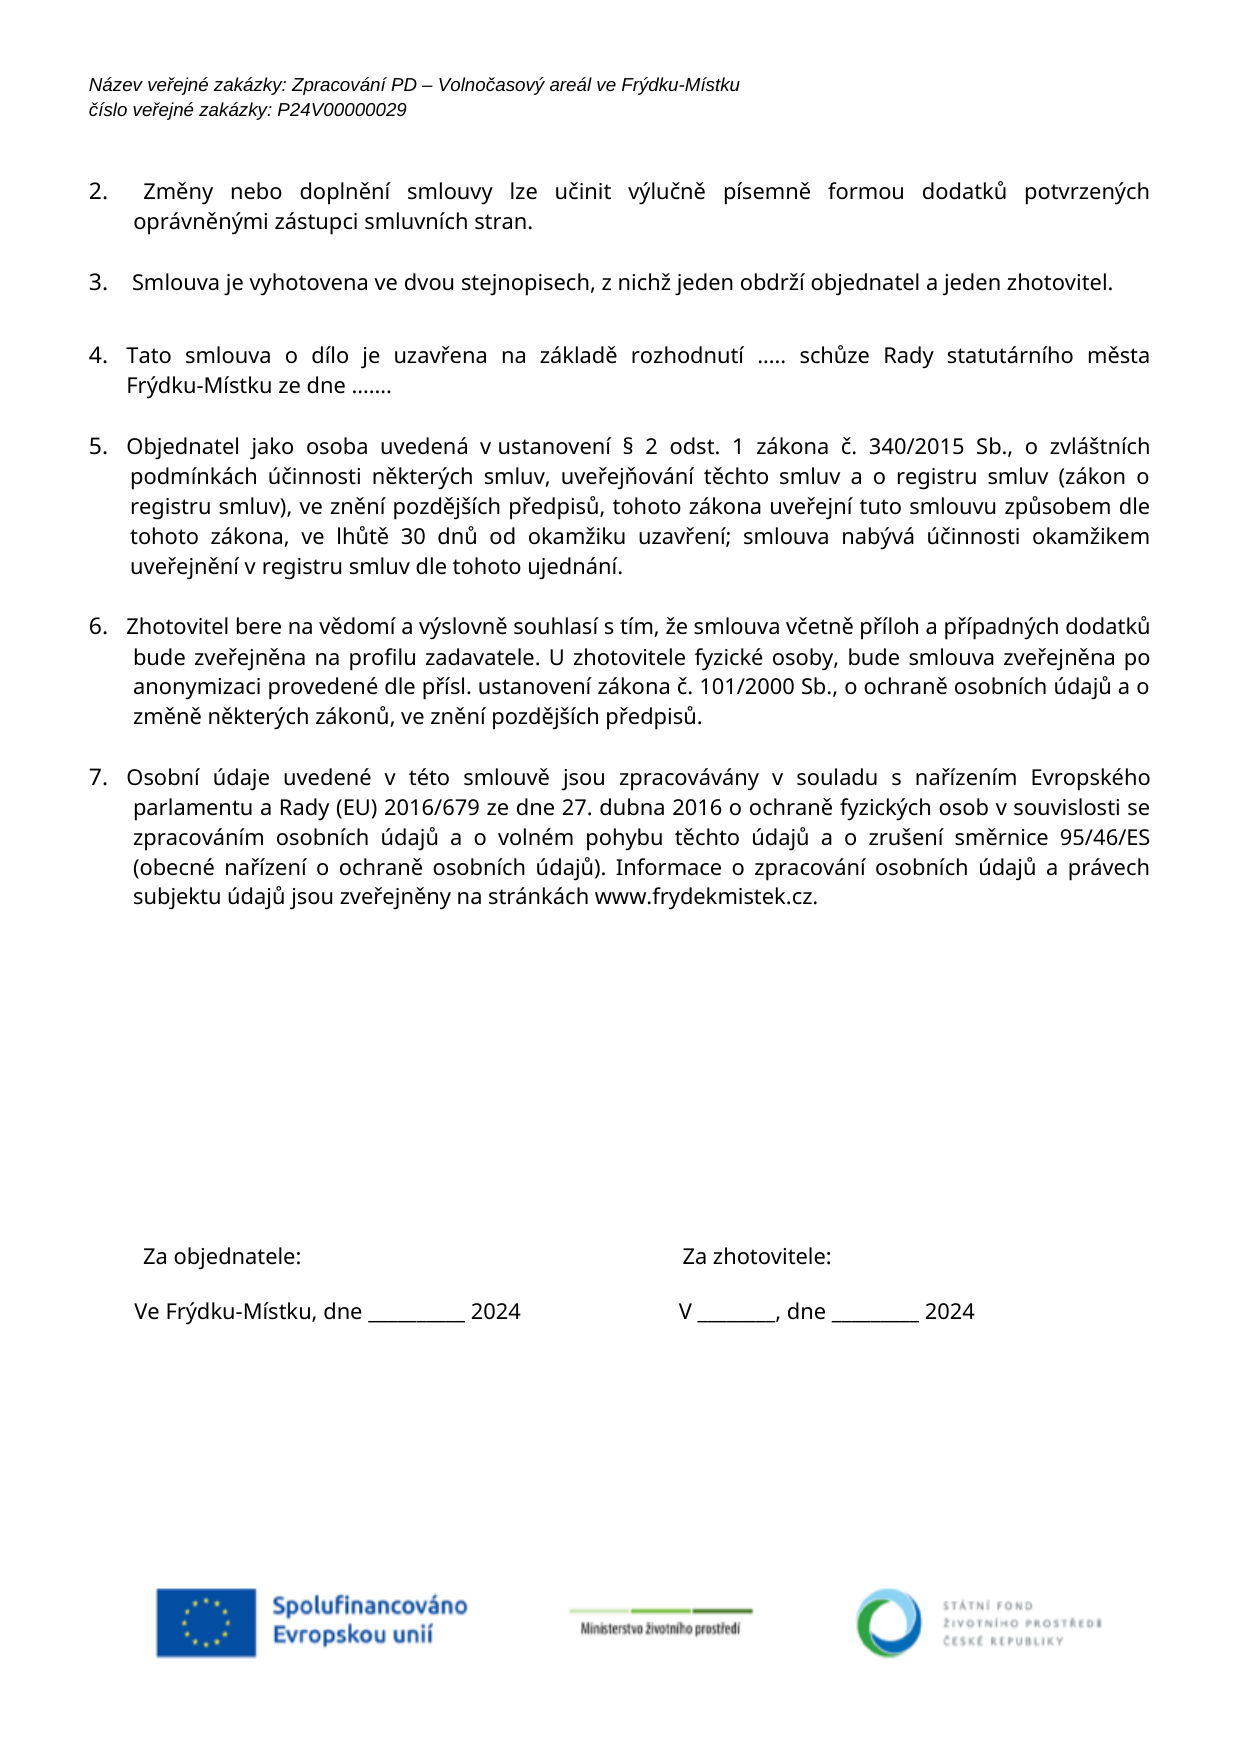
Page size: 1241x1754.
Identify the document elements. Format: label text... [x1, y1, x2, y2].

list Objednatel jako osoba uvedená v ustanovení § 2 odst. 1 zákona č. 340/2015 Sb., o zvláštních podmínkách účinnosti některých smluv, uveřejňování těchto smluv a o registru smluv (zákon o registru smluv), ve znění pozdějších předpisů, tohoto zákona uveřejní tuto smlouvu způsobem dle tohoto zákona, ve lhůtě 30 dnů od okamžiku uzavření; smlouva nabývá účinnosti okamžikem uveřejnění v registru smluv dle tohoto ujednání. [89, 430, 1152, 580]
list Změny nebo doplnění smlouvy lze učinit výlučně písemně formou dodatků potvrzených oprávněnými zástupci smluvních stran. [89, 175, 1152, 236]
list Zhotovitel bere na vědomí a výslovně souhlasí s tím, že smlouva včetně příloh a případných dodatků bude zveřejněna na profilu zadavatele. U zhotovitele fyzické osoby, bude smlouva zveřejněna po anonymizaci provedené dle přísl. ustanovení zákona č. 101/2000 Sb., o ochraně osobních údajů a o změně některých zákonů, ve znění pozdějších předpisů. [89, 610, 1152, 731]
text Ve Frýdku-Místku, dne __________ 2024 V ________, dne _________ 2024 [89, 1296, 1152, 1326]
picture [150, 1573, 1115, 1681]
list Smlouva je vyhotovena ve dvou stejnopisech, z nichž jeden obdrží objednatel a jeden zhotovitel. [89, 266, 1152, 297]
list Tato smlouva o dílo je uzavřena na základě rozhodnutí ….. schůze Rady statutárního města Frýdku-Místku ze dne ……. [89, 339, 1152, 400]
text Za objednatele: Za zhotovitele: [89, 1241, 1152, 1271]
list Osobní údaje uvedené v této smlouvě jsou zpracovávány v souladu s nařízením Evropského parlamentu a Rady (EU) 2016/679 ze dne 27. dubna 2016 o ochraně fyzických osob v souvislosti se zpracováním osobních údajů a o volném pohybu těchto údajů a o zrušení směrnice 95/46/ES (obecné nařízení o ochraně osobních údajů). Informace o zpracování osobních údajů a právech subjektu údajů jsou zveřejněny na stránkách www.frydekmistek.cz. [89, 761, 1152, 911]
